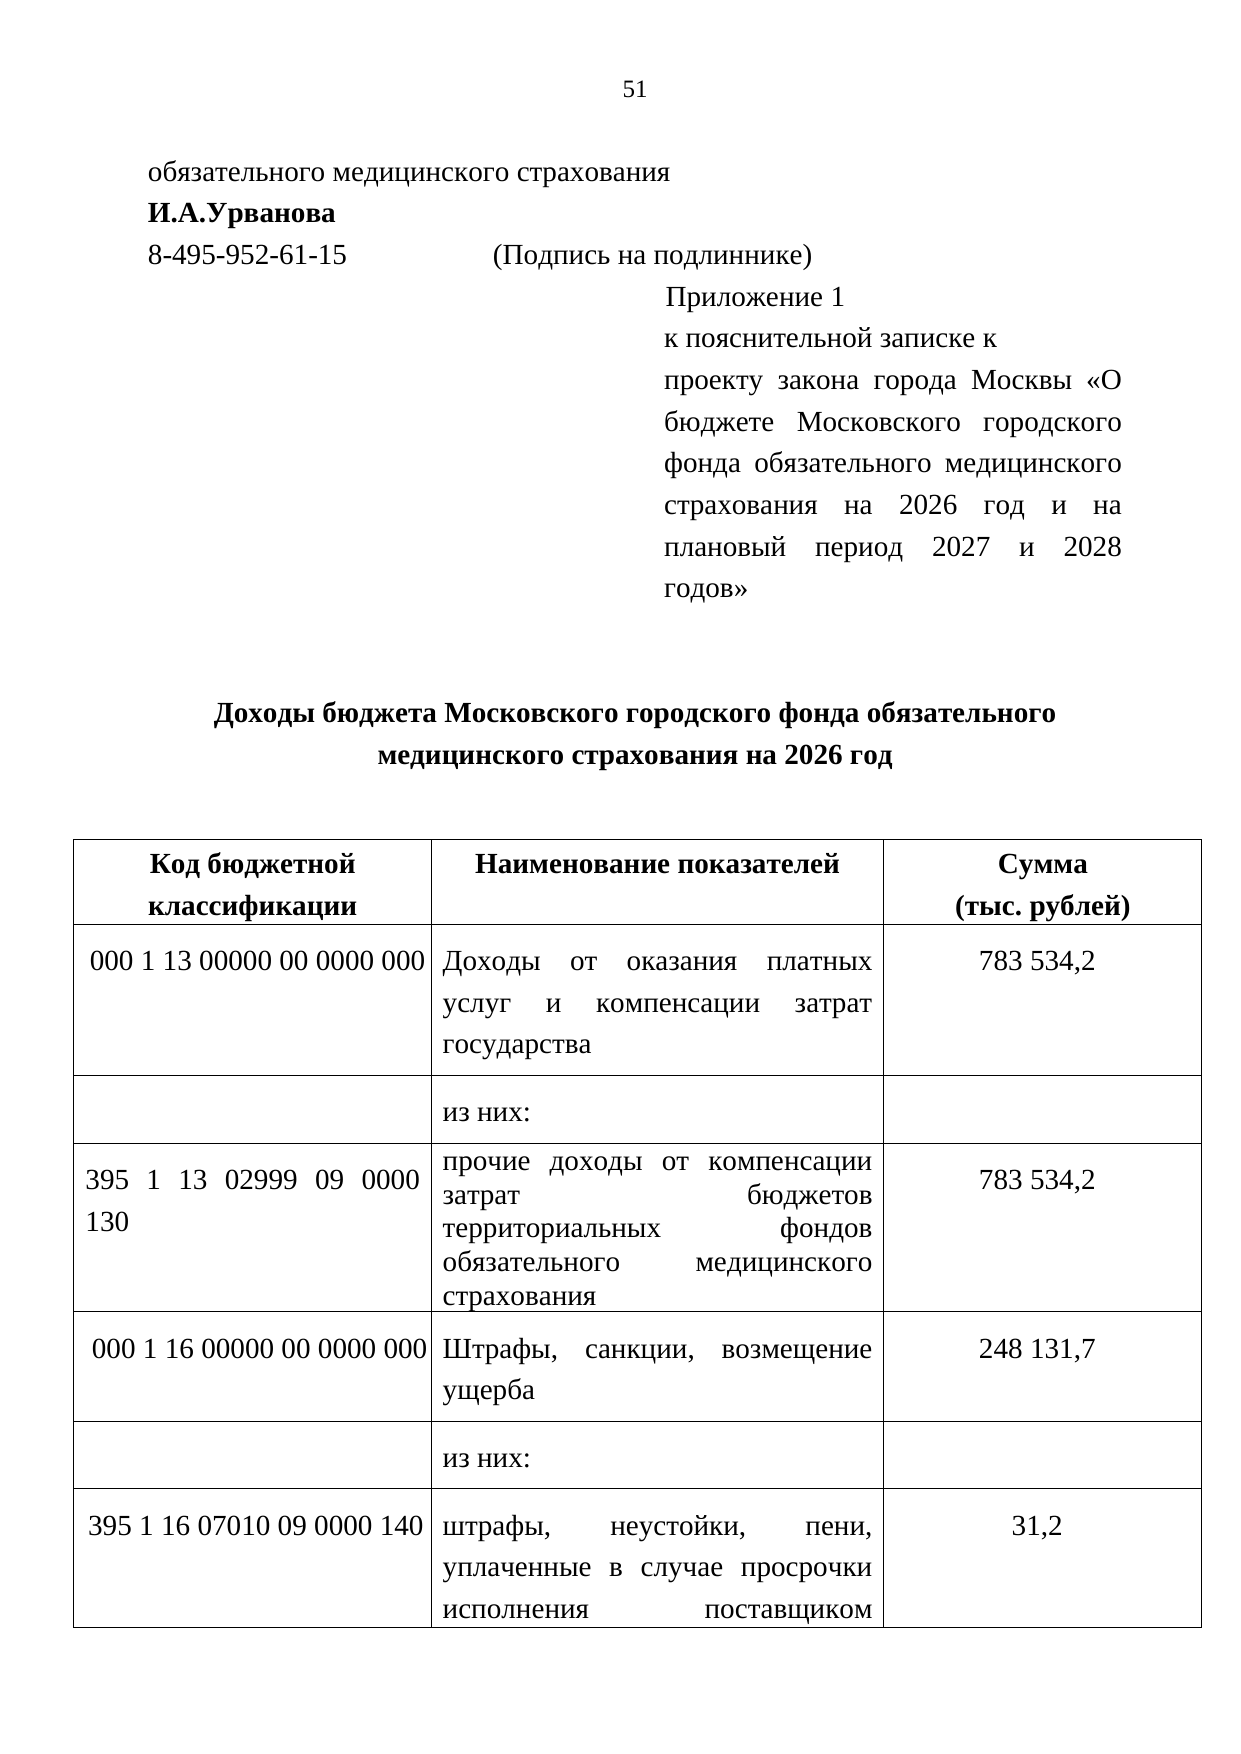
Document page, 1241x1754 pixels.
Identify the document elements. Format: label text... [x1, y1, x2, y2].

table_cell прочие доходы от компенсации затрат бюджетов территориальных фондов обязательного медицинского страхования [432, 1144, 883, 1311]
table_cell [884, 1422, 1201, 1488]
text И.А.Урванова [148, 189, 1122, 231]
table_cell [884, 1076, 1201, 1142]
table_cell [74, 1422, 431, 1488]
table_cell из них: [432, 1422, 883, 1488]
text 8-495-952-61-15 (Подпись на подлиннике) [148, 231, 1122, 273]
table_cell Штрафы, санкции, возмещение ущерба [432, 1312, 883, 1421]
table_cell 000 1 13 00000 00 0000 000 [74, 925, 431, 1075]
table_header Код бюджетной классификации [74, 840, 431, 924]
text Доходы бюджета Московского городского фонда обязательного [148, 689, 1122, 731]
text Приложение 1 [148, 273, 1122, 314]
table_cell 783 534,2 [884, 925, 1201, 1075]
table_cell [74, 1489, 431, 1627]
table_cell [432, 1489, 883, 1627]
table_header Сумма (тыс. рублей) [884, 840, 1201, 924]
table_header Наименование показателей [432, 840, 883, 924]
table_cell из них: [432, 1076, 883, 1142]
text медицинского страхования на 2026 год [148, 731, 1122, 773]
table_cell [74, 1076, 431, 1142]
text к пояснительной записке к [664, 314, 1122, 356]
table_cell 783 534,2 [884, 1144, 1201, 1311]
text проекту закона города Москвы «О бюджете Московского городского фонда обязательного медицинского страхования на 2026 год и на плановый период 2027 и 2028 годов» [664, 356, 1122, 606]
text обязательного медицинского страхования [148, 148, 1122, 189]
table_cell Доходы от оказания платных услуг и компенсации затрат государства [432, 925, 883, 1075]
table_cell 248 131,7 [884, 1312, 1201, 1421]
table_cell 395 1 13 02999 09 0000 130 [74, 1144, 431, 1311]
table_cell 31,2 [884, 1489, 1201, 1627]
table_cell 000 1 16 00000 00 0000 000 [74, 1312, 431, 1421]
